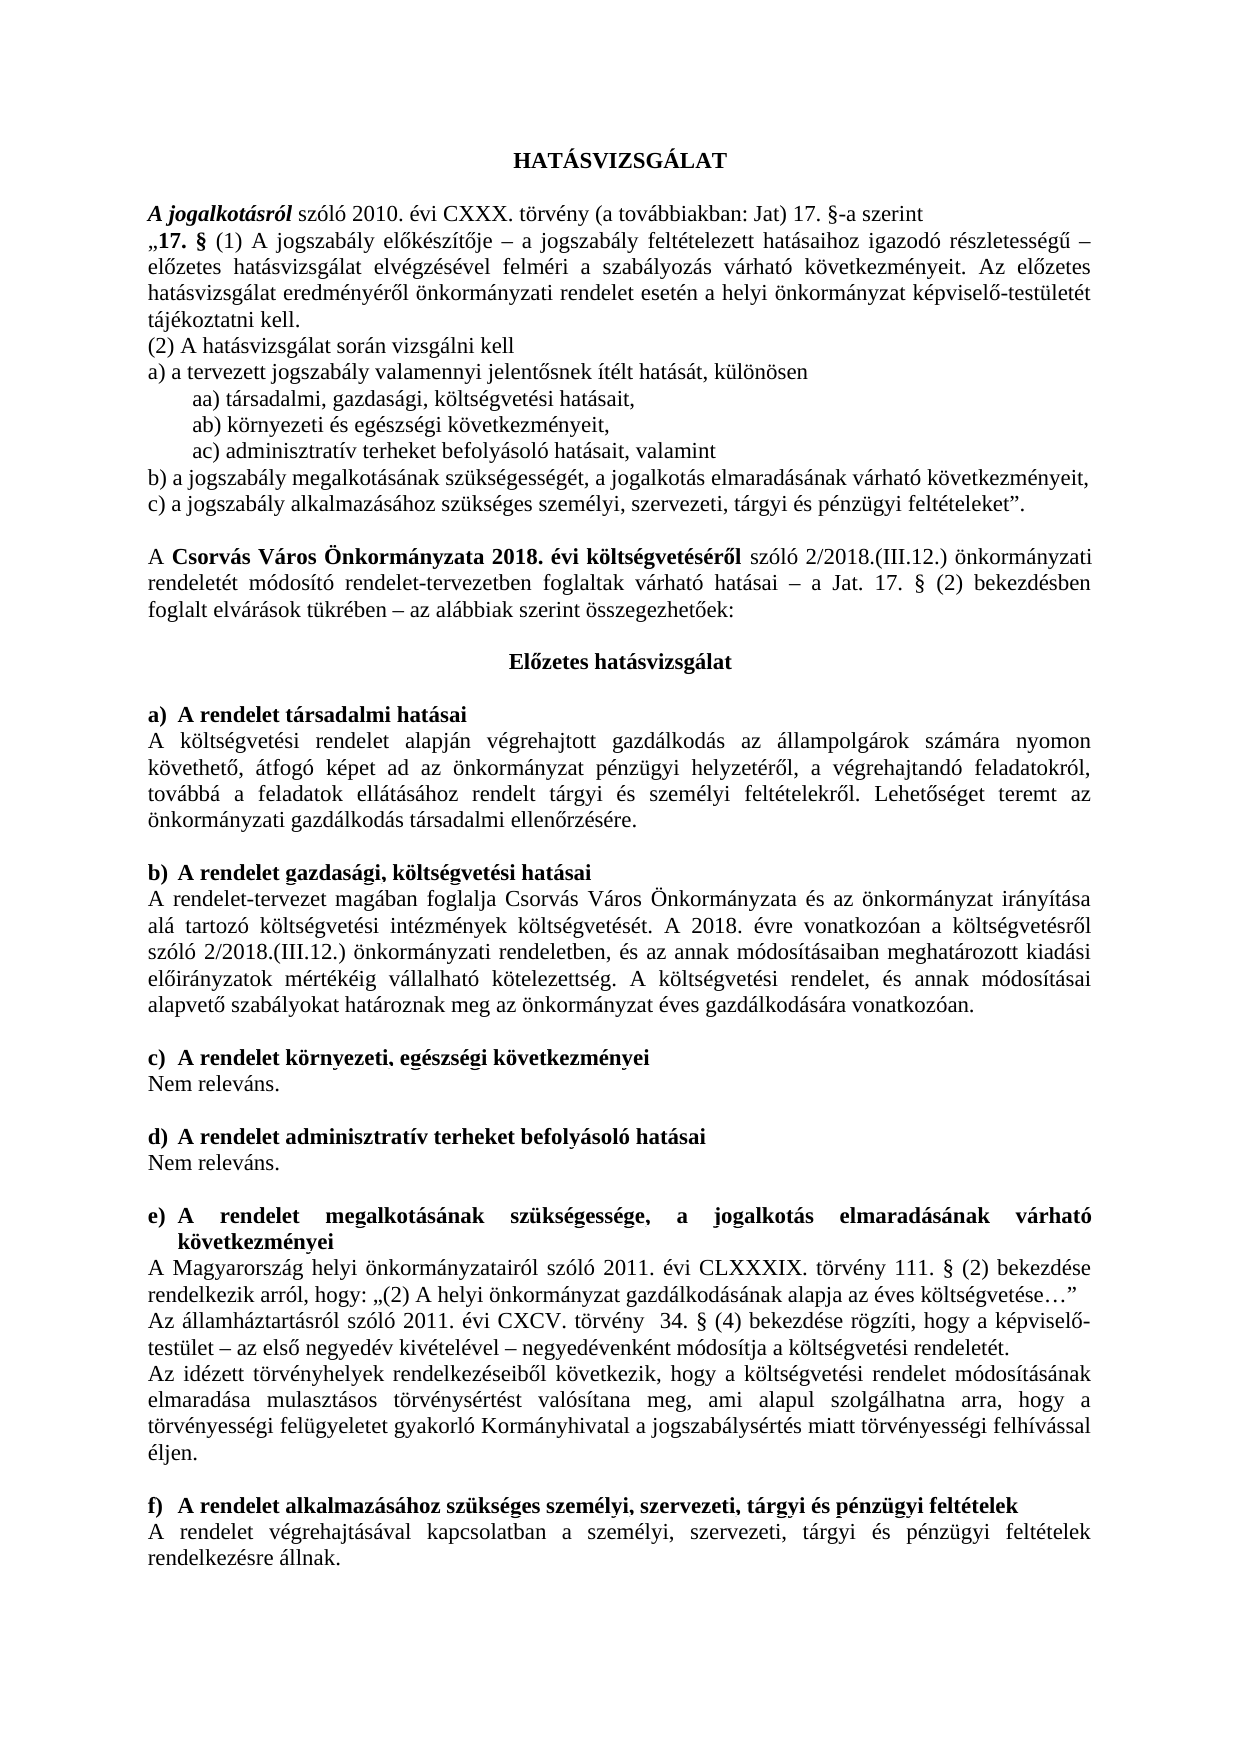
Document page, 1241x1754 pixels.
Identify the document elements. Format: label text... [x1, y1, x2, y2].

text Nem releváns. [148, 1149, 1093, 1175]
text A Magyarország helyi önkormányzatairól szóló 2011. évi CLXXXIX. törvény 111. § (2) bekezdése rendelkezik arról, hogy: „(2) A helyi önkormányzat gazdálkodásának alapja az éves költségvetése…” [148, 1254, 1093, 1307]
list A rendelet társadalmi hatásai [148, 701, 1093, 727]
text a) a tervezett jogszabály valamennyi jelentősnek ítélt hatását, különösen [148, 358, 1093, 385]
text Az államháztartásról szóló 2011. évi CXCV. törvény 34. § (4) bekezdése rögzíti, hogy a képviselő-testület – az első negyedév kivételével – negyedévenként módosítja a költségvetési rendeletét. [148, 1307, 1093, 1360]
list A rendelet gazdasági, költségvetési hatásai [148, 859, 1093, 886]
list A rendelet alkalmazásához szükséges személyi, szervezeti, tárgyi és pénzügyi feltételek [148, 1492, 1093, 1518]
text A Csorvás Város Önkormányzata 2018. évi költségvetéséről szóló 2/2018.(III.12.) önkormányzati rendeletét módosító rendelet-tervezetben foglaltak várható hatásai – a Jat. 17. § (2) bekezdésben foglalt elvárások tükrében – az alábbiak szerint összegezhetőek: [148, 543, 1093, 622]
text ac) adminisztratív terheket befolyásoló hatásait, valamint [148, 437, 1093, 464]
text b) a jogszabály megalkotásának szükségességét, a jogalkotás elmaradásának várható következményeit, c) a jogszabály alkalmazásához szükséges személyi, szervezeti, tárgyi és pénzügyi feltételeket”. [148, 464, 1093, 517]
text HATÁSVIZSGÁLAT [148, 148, 1093, 174]
text A jogalkotásról szóló 2010. évi CXXX. törvény (a továbbiakban: Jat) 17. §-a szerint [148, 200, 1093, 227]
text Előzetes hatásvizsgálat [148, 648, 1093, 675]
text A költségvetési rendelet alapján végrehajtott gazdálkodás az állampolgárok számára nyomon követhető, átfogó képet ad az önkormányzat pénzügyi helyzetéről, a végrehajtandó feladatokról, továbbá a feladatok ellátásához rendelt tárgyi és személyi feltételekről. Lehetőséget teremt az önkormányzati gazdálkodás társadalmi ellenőrzésére. [148, 727, 1093, 833]
list A rendelet környezeti, egészségi következményei [148, 1044, 1093, 1070]
text Nem releváns. [148, 1070, 1093, 1096]
text aa) társadalmi, gazdasági, költségvetési hatásait, [148, 385, 1093, 411]
list A rendelet megalkotásának szükségessége, a jogalkotás elmaradásának várható következményei [148, 1202, 1093, 1254]
text „17. § (1) A jogszabály előkészítője – a jogszabály feltételezett hatásaihoz igazodó részletességű – előzetes hatásvizsgálat elvégzésével felméri a szabályozás várható következményeit. Az előzetes hatásvizsgálat eredményéről önkormányzati rendelet esetén a helyi önkormányzat képviselő-testületét tájékoztatni kell. [148, 227, 1093, 332]
list A rendelet adminisztratív terheket befolyásoló hatásai [148, 1123, 1093, 1149]
text ab) környezeti és egészségi következményeit, [148, 411, 1093, 437]
text A rendelet végrehajtásával kapcsolatban a személyi, szervezeti, tárgyi és pénzügyi feltételek rendelkezésre állnak. [148, 1518, 1093, 1571]
text Az idézett törvényhelyek rendelkezéseiből következik, hogy a költségvetési rendelet módosításának elmaradása mulasztásos törvénysértést valósítana meg, ami alapul szolgálhatna arra, hogy a törvényességi felügyeletet gyakorló Kormányhivatal a jogszabálysértés miatt törvényességi felhívással éljen. [148, 1360, 1093, 1465]
text (2) A hatásvizsgálat során vizsgálni kell [148, 332, 1093, 358]
text A rendelet-tervezet magában foglalja Csorvás Város Önkormányzata és az önkormányzat irányítása alá tartozó költségvetési intézmények költségvetését. A 2018. évre vonatkozóan a költségvetésről szóló 2/2018.(III.12.) önkormányzati rendeletben, és az annak módosításaiban meghatározott kiadási előirányzatok mértékéig vállalható kötelezettség. A költségvetési rendelet, és annak módosításai alapvető szabályokat határoznak meg az önkormányzat éves gazdálkodására vonatkozóan. [148, 886, 1093, 1017]
